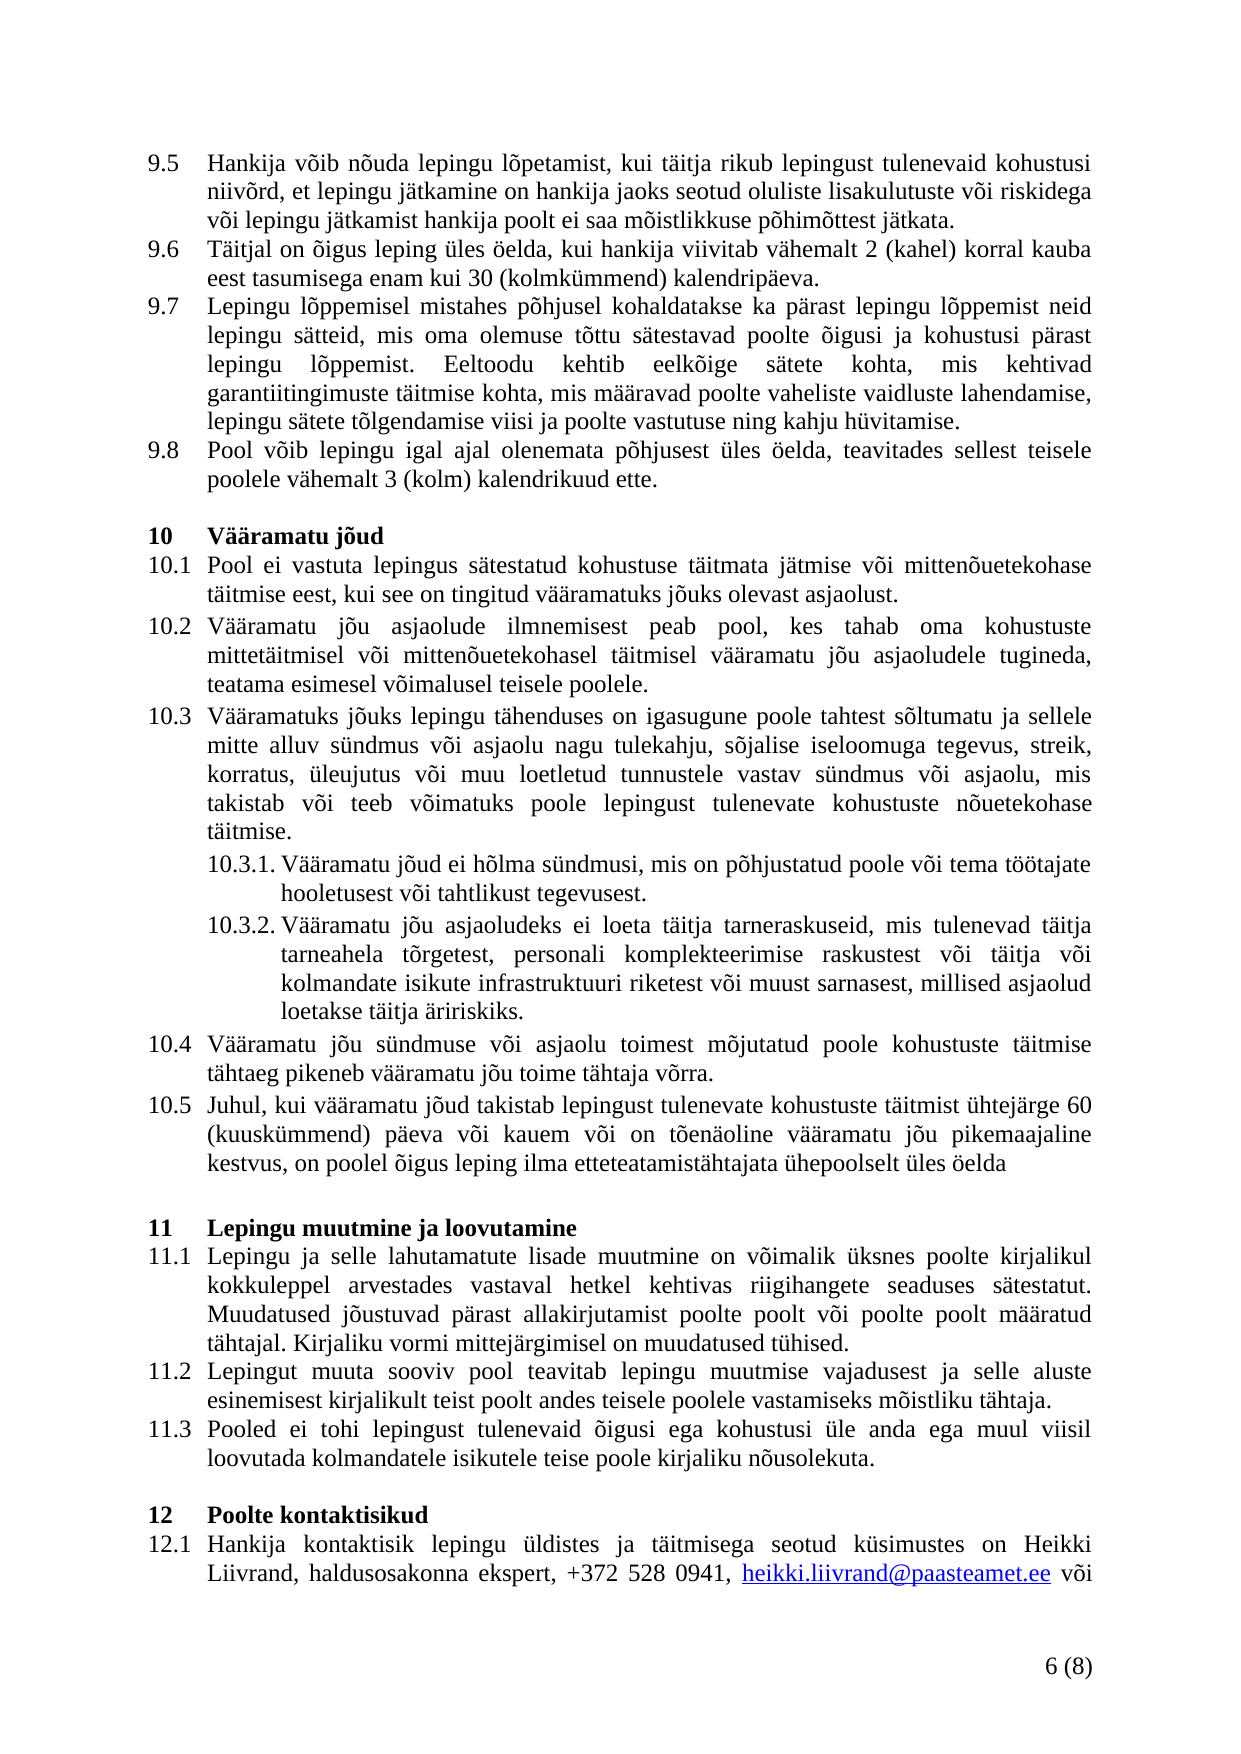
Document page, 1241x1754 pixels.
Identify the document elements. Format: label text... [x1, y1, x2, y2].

list Lepingu ja selle lahutamatute lisade muutmine on võimalik üksnes poolte kirjalikul kokkuleppel arvestades vastaval hetkel kehtivas riigihangete seaduses sätestatut. Muudatused jõustuvad pärast allakirjutamist poolte poolt või poolte poolt määratud tähtajal. Kirjaliku vormi mittejärgimisel on muudatused tühised. [148, 1241, 1092, 1356]
list Pooled ei tohi lepingust tulenevaid õigusi ega kohustusi üle anda ega muul viisil loovutada kolmandatele isikutele teise poole kirjaliku nõusolekuta. [148, 1414, 1092, 1471]
list Hankija võib nõuda lepingu lõpetamist, kui täitja rikub lepingust tulenevaid kohustusi niivõrd, et lepingu jätkamine on hankija jaoks seotud oluliste lisakulutuste või riskidega või lepingu jätkamist hankija poolt ei saa mõistlikkuse põhimõttest jätkata. [148, 148, 1092, 234]
list Pool võib lepingu igal ajal olenemata põhjusest üles öelda, teavitades sellest teisele poolele vähemalt 3 (kolm) kalendrikuud ette. [148, 435, 1092, 493]
list Pool ei vastuta lepingus sätestatud kohustuse täitmata jätmise või mittenõuetekohase täitmise eest, kui see on tingitud vääramatuks jõuks olevast asjaolust. [148, 550, 1092, 608]
list Lepingut muuta sooviv pool teavitab lepingu muutmise vajadusest ja selle aluste esinemisest kirjalikult teist poolt andes teisele poolele vastamiseks mõistliku tähtaja. [148, 1356, 1092, 1414]
list Täitjal on õigus leping üles öelda, kui hankija viivitab vähemalt 2 (kahel) korral kauba eest tasumisega enam kui 30 (kolmkümmend) kalendripäeva. [148, 234, 1092, 291]
list Lepingu lõppemisel mistahes põhjusel kohaldatakse ka pärast lepingu lõppemist neid lepingu sätteid, mis oma olemuse tõttu sätestavad poolte õigusi ja kohustusi pärast lepingu lõppemist. Eeltoodu kehtib eelkõige sätete kohta, mis kehtivad garantiitingimuste täitmise kohta, mis määravad poolte vaheliste vaidluste lahendamise, lepingu sätete tõlgendamise viisi ja poolte vastutuse ning kahju hüvitamise. [148, 291, 1092, 435]
list Juhul, kui vääramatu jõud takistab lepingust tulenevate kohustuste täitmist ühtejärge 60 (kuuskümmend) päeva või kauem või on tõenäoline vääramatu jõu pikemaajaline kestvus, on poolel õigus leping ilma etteteatamistähtajata ühepoolselt üles öelda [148, 1090, 1092, 1176]
list Vääramatuks jõuks lepingu tähenduses on igasugune poole tahtest sõltumatu ja sellele mitte alluv sündmus või asjaolu nagu tulekahju, sõjalise iseloomuga tegevus, streik, korratus, üleujutus või muu loetletud tunnustele vastav sündmus või asjaolu, mis takistab või teeb võimatuks poole lepingust tulenevate kohustuste nõuetekohase täitmise. [148, 701, 1092, 845]
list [148, 1529, 1092, 1586]
list Vääramatu jõu asjaoludeks ei loeta täitja tarneraskuseid, mis tulenevad täitja tarneahela tõrgetest, personali komplekteerimise raskustest või täitja või kolmandate isikute infrastruktuuri riketest või muust sarnasest, millised asjaolud loetakse täitja äririskiks. [207, 910, 1092, 1025]
list Vääramatu jõu asjaolude ilmnemisest peab pool, kes tahab oma kohustuste mittetäitmisel või mittenõuetekohasel täitmisel vääramatu jõu asjaoludele tugineda, teatama esimesel võimalusel teisele poolele. [148, 611, 1092, 698]
list Lepingu muutmine ja loovutamine [148, 1213, 1092, 1241]
list Vääramatu jõu sündmuse või asjaolu toimest mõjutatud poole kohustuste täitmise tähtaeg pikeneb vääramatu jõu toime tähtaja võrra. [148, 1029, 1092, 1086]
list Vääramatu jõud [148, 521, 1092, 550]
list Vääramatu jõud ei hõlma sündmusi, mis on põhjustatud poole või tema töötajate hooletusest või tahtlikust tegevusest. [207, 849, 1092, 906]
list Poolte kontaktisikud [148, 1500, 1092, 1529]
